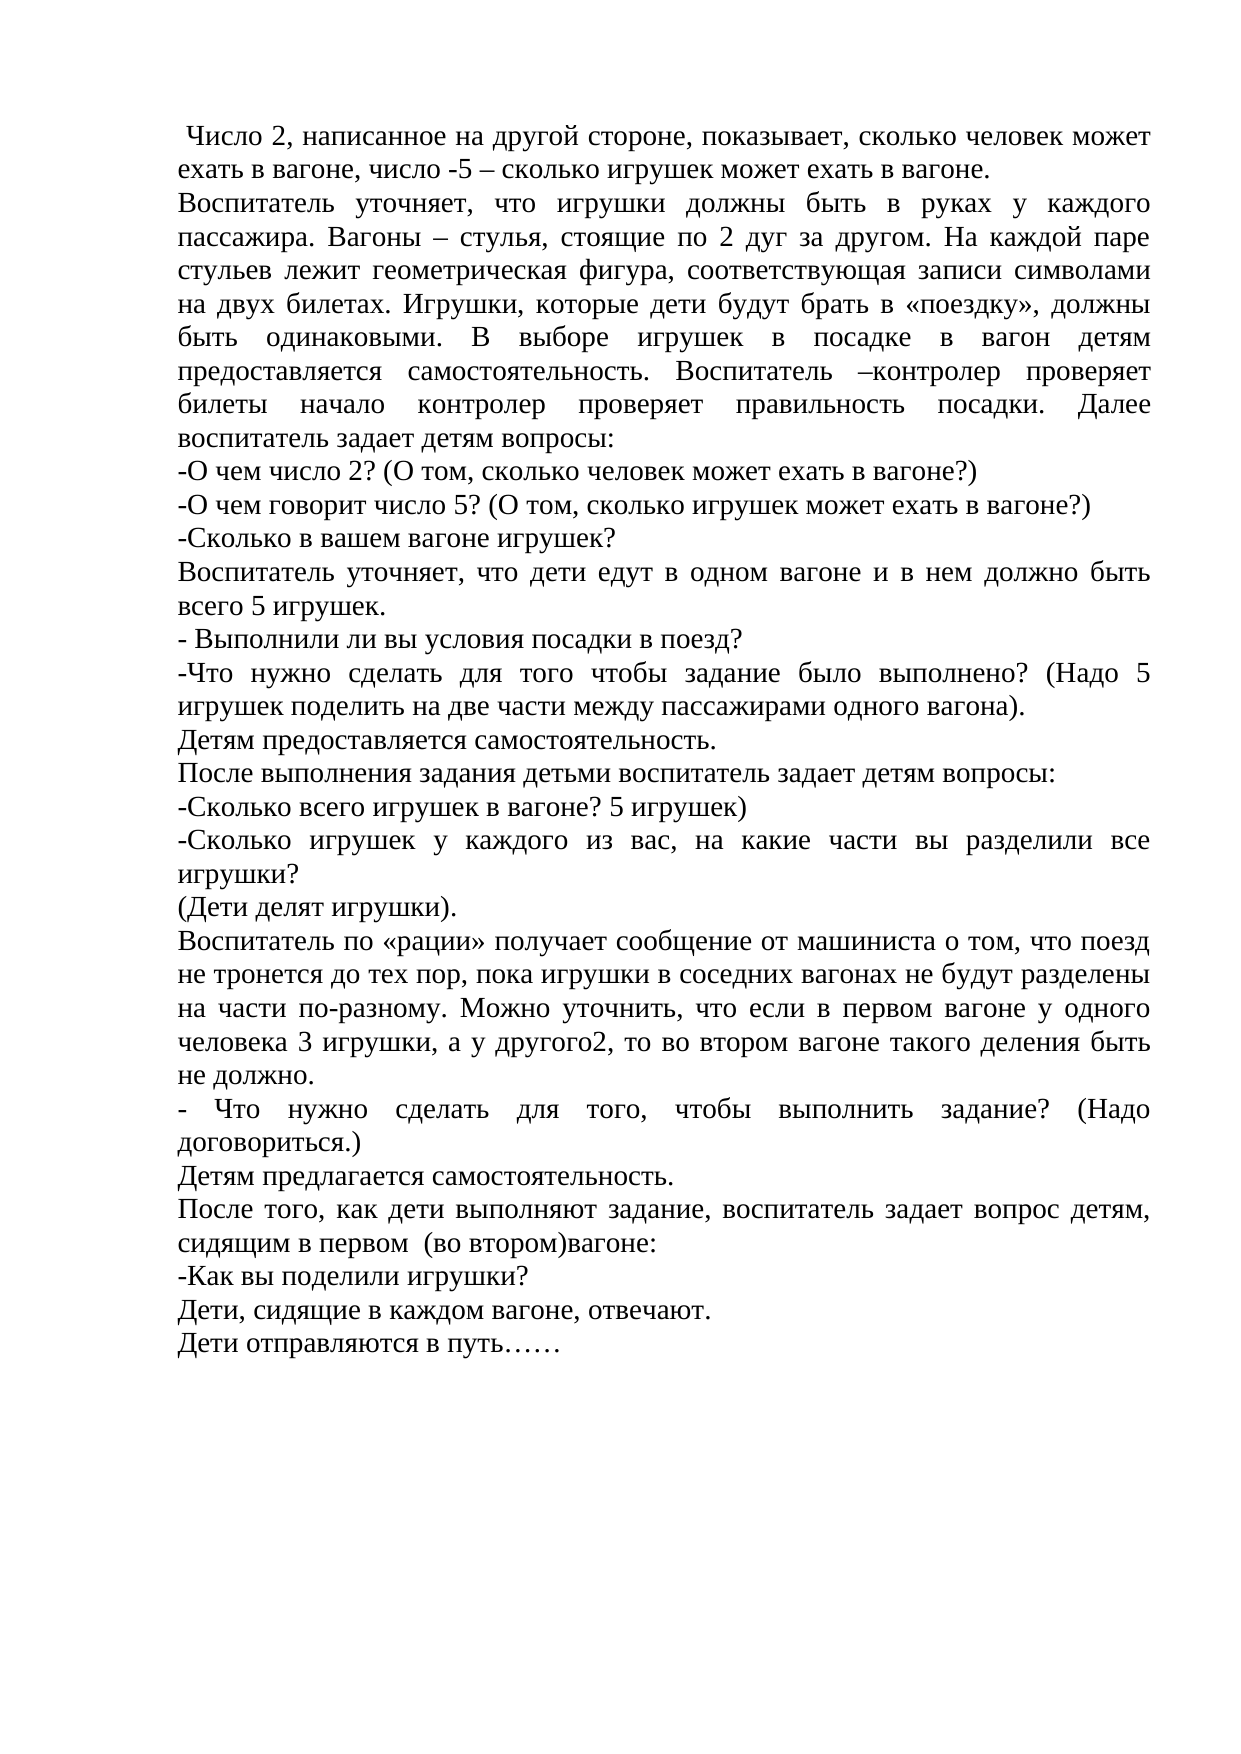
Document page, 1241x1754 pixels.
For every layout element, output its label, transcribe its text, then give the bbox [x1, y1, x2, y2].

text Детям предлагается самостоятельность. [177, 1158, 1152, 1191]
text Воспитатель уточняет, что дети едут в одном вагоне и в нем должно быть всего 5 игрушек. [177, 554, 1152, 621]
text -О чем говорит число 5? (О том, сколько игрушек может ехать в вагоне?) [177, 487, 1152, 521]
text -Сколько всего игрушек в вагоне? 5 игрушек) [177, 789, 1152, 822]
text (Дети делят игрушки). [177, 889, 1152, 923]
text Воспитатель уточняет, что игрушки должны быть в руках у каждого пассажира. Вагоны – стулья, стоящие по 2 дуг за другом. На каждой паре стульев лежит геометрическая фигура, соответствующая записи символами на двух билетах. Игрушки, которые дети будут брать в «поездку», должны быть одинаковыми. В выборе игрушек в посадке в вагон детям предоставляется самостоятельность. Воспитатель –контролер проверяет билеты начало контролер проверяет правильность посадки. Далее воспитатель задает детям вопросы: [177, 185, 1152, 453]
text - Что нужно сделать для того, чтобы выполнить задание? (Надо договориться.) [177, 1091, 1152, 1158]
text Воспитатель по «рации» получает сообщение от машиниста о том, что поезд не тронется до тех пор, пока игрушки в соседних вагонах не будут разделены на части по-разному. Можно уточнить, что если в первом вагоне у одного человека 3 игрушки, а у другого2, то во втором вагоне такого деления быть не должно. [177, 923, 1152, 1091]
text Дети отправляются в путь…… [177, 1326, 1152, 1359]
text Число 2, написанное на другой стороне, показывает, сколько человек может ехать в вагоне, число -5 – сколько игрушек может ехать в вагоне. [177, 118, 1152, 185]
text -О чем число 2? (О том, сколько человек может ехать в вагоне?) [177, 453, 1152, 487]
text -Сколько в вашем вагоне игрушек? [177, 521, 1152, 554]
text - Выполнили ли вы условия посадки в поезд? [177, 621, 1152, 655]
text -Сколько игрушек у каждого из вас, на какие части вы разделили все игрушки? [177, 822, 1152, 889]
text После выполнения задания детьми воспитатель задает детям вопросы: [177, 755, 1152, 789]
text -Что нужно сделать для того чтобы задание было выполнено? (Надо 5 игрушек поделить на две части между пассажирами одного вагона). [177, 655, 1152, 722]
text После того, как дети выполняют задание, воспитатель задает вопрос детям, сидящим в первом (во втором)вагоне: [177, 1191, 1152, 1258]
text -Как вы поделили игрушки? [177, 1258, 1152, 1292]
text Детям предоставляется самостоятельность. [177, 722, 1152, 755]
text Дети, сидящие в каждом вагоне, отвечают. [177, 1292, 1152, 1326]
